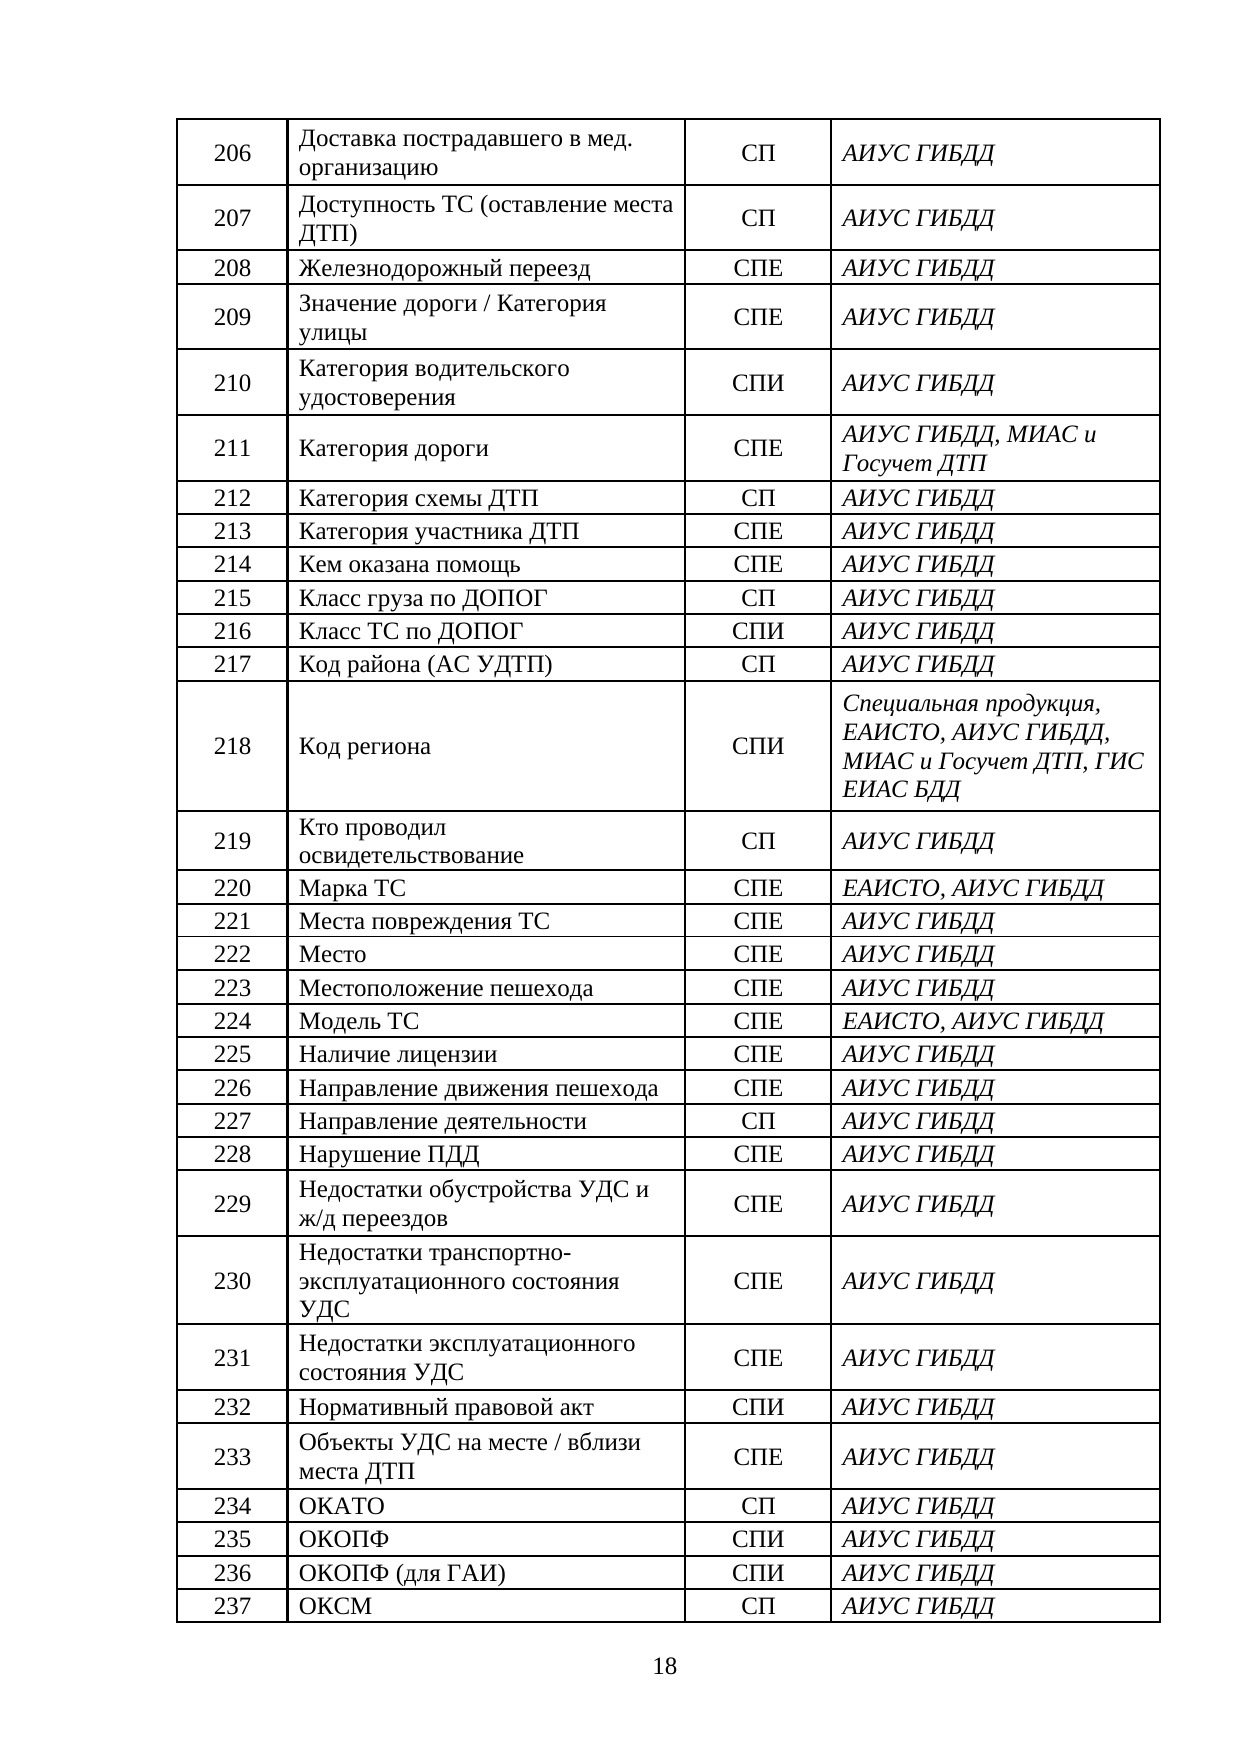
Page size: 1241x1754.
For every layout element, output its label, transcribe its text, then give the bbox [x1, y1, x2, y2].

table_cell Кто проводил освидетельствование [289, 812, 684, 869]
table_cell СПЕ [686, 1325, 830, 1389]
table_cell Класс груза по ДОПОГ [289, 582, 684, 613]
table_cell АИУС ГИБДД [832, 1171, 1159, 1235]
table_cell 217 [178, 648, 286, 679]
table_cell СПЕ [686, 416, 830, 479]
table_cell 229 [178, 1171, 286, 1235]
table_cell 216 [178, 615, 286, 646]
table_cell 207 [178, 186, 286, 249]
table_cell 209 [178, 285, 286, 348]
table_cell АИУС ГИБДД [832, 1071, 1159, 1103]
table_cell Местоположение пешехода [289, 971, 684, 1003]
table_cell ОКСМ [289, 1590, 684, 1621]
table_cell АИУС ГИБДД [832, 548, 1159, 579]
table_cell 224 [178, 1005, 286, 1036]
table_cell 220 [178, 871, 286, 903]
table_cell 214 [178, 548, 286, 579]
table_cell АИУС ГИБДД [832, 1138, 1159, 1169]
table_cell ОКОПФ [289, 1523, 684, 1554]
table_cell Модель ТС [289, 1005, 684, 1036]
table_cell 232 [178, 1391, 286, 1422]
table_cell 211 [178, 416, 286, 479]
table_cell АИУС ГИБДД [832, 350, 1159, 414]
table_cell Доставка пострадавшего в мед. организацию [289, 120, 684, 184]
table_cell АИУС ГИБДД [832, 1391, 1159, 1422]
table_cell АИУС ГИБДД [832, 582, 1159, 613]
table_cell 219 [178, 812, 286, 869]
table_cell Категория водительского удостоверения [289, 350, 684, 414]
table_cell Категория дороги [289, 416, 684, 479]
table_cell 234 [178, 1490, 286, 1521]
table_cell Код региона [289, 682, 684, 810]
table_cell Направление деятельности [289, 1105, 684, 1136]
table_cell СПЕ [686, 1071, 830, 1103]
table_cell СП [686, 648, 830, 679]
table_cell 223 [178, 971, 286, 1003]
table_cell СПЕ [686, 1171, 830, 1235]
table_cell Значение дороги / Категория улицы [289, 285, 684, 348]
table_cell 233 [178, 1424, 286, 1488]
table_cell АИУС ГИБДД [832, 515, 1159, 546]
table_cell АИУС ГИБДД [832, 1523, 1159, 1554]
table_cell Объекты УДС на месте / вблизи места ДТП [289, 1424, 684, 1488]
table_cell СПЕ [686, 1237, 830, 1323]
table_cell Наличие лицензии [289, 1038, 684, 1069]
table_cell ОКОПФ (для ГАИ) [289, 1557, 684, 1588]
table_cell Нарушение ПДД [289, 1138, 684, 1169]
table_cell Направление движения пешехода [289, 1071, 684, 1103]
table_cell АИУС ГИБДД [832, 1557, 1159, 1588]
table_cell АИУС ГИБДД [832, 1237, 1159, 1323]
table_cell СПЕ [686, 515, 830, 546]
table_cell СП [686, 120, 830, 184]
table_cell СПЕ [686, 937, 830, 969]
table_cell СП [686, 582, 830, 613]
table_cell 206 [178, 120, 286, 184]
table_cell Недостатки обустройства УДС и ж/д переездов [289, 1171, 684, 1235]
table_cell СПИ [686, 350, 830, 414]
table_cell СП [686, 1590, 830, 1621]
table_cell АИУС ГИБДД [832, 1490, 1159, 1521]
table_cell АИУС ГИБДД [832, 971, 1159, 1003]
table_cell 236 [178, 1557, 286, 1588]
table_cell АИУС ГИБДД [832, 648, 1159, 679]
table_cell Марка ТС [289, 871, 684, 903]
table_cell СПЕ [686, 548, 830, 579]
table_cell СПИ [686, 1391, 830, 1422]
table_cell Недостатки транспортно-эксплуатационного состояния УДС [289, 1237, 684, 1323]
table_cell СП [686, 186, 830, 249]
table_cell АИУС ГИБДД [832, 937, 1159, 969]
table_cell Специальная продукция, ЕАИСТО, АИУС ГИБДД, МИАС и Госучет ДТП, ГИС ЕИАС БДД [832, 682, 1159, 810]
table_cell АИУС ГИБДД [832, 186, 1159, 249]
table_cell СПЕ [686, 871, 830, 903]
table_cell Категория схемы ДТП [289, 482, 684, 513]
table_cell СПЕ [686, 1005, 830, 1036]
table_cell СПЕ [686, 251, 830, 283]
table_cell 237 [178, 1590, 286, 1621]
table_cell 213 [178, 515, 286, 546]
table_cell СПЕ [686, 905, 830, 936]
table_cell 208 [178, 251, 286, 283]
table_cell СПИ [686, 615, 830, 646]
table_cell СП [686, 1490, 830, 1521]
table_cell СП [686, 1105, 830, 1136]
table_cell Недостатки эксплуатационного состояния УДС [289, 1325, 684, 1389]
table_cell СПЕ [686, 971, 830, 1003]
table_cell АИУС ГИБДД [832, 905, 1159, 936]
table_cell СП [686, 482, 830, 513]
table_cell 210 [178, 350, 286, 414]
table_cell СПЕ [686, 1424, 830, 1488]
table_cell 215 [178, 582, 286, 613]
table_cell АИУС ГИБДД [832, 1038, 1159, 1069]
table_cell 230 [178, 1237, 286, 1323]
table_cell Железнодорожный переезд [289, 251, 684, 283]
table_cell АИУС ГИБДД [832, 285, 1159, 348]
table_cell АИУС ГИБДД [832, 615, 1159, 646]
table_cell СПИ [686, 1557, 830, 1588]
table_cell 235 [178, 1523, 286, 1554]
table_cell Доступность ТС (оставление места ДТП) [289, 186, 684, 249]
table_cell ЕАИСТО, АИУС ГИБДД [832, 871, 1159, 903]
table_cell СПЕ [686, 1038, 830, 1069]
table_cell АИУС ГИБДД [832, 120, 1159, 184]
table_cell 225 [178, 1038, 286, 1069]
table_cell Нормативный правовой акт [289, 1391, 684, 1422]
table_cell 221 [178, 905, 286, 936]
table_cell 222 [178, 937, 286, 969]
table_cell 218 [178, 682, 286, 810]
table_cell 228 [178, 1138, 286, 1169]
table_cell ОКАТО [289, 1490, 684, 1521]
table_cell СПИ [686, 682, 830, 810]
table_cell АИУС ГИБДД [832, 1424, 1159, 1488]
table_cell СП [686, 812, 830, 869]
table_cell Категория участника ДТП [289, 515, 684, 546]
table_cell Кем оказана помощь [289, 548, 684, 579]
table_cell Место [289, 937, 684, 969]
table_cell СПИ [686, 1523, 830, 1554]
table_cell СПЕ [686, 285, 830, 348]
table_cell 226 [178, 1071, 286, 1103]
table_cell АИУС ГИБДД [832, 1325, 1159, 1389]
table_cell АИУС ГИБДД [832, 482, 1159, 513]
table_cell 231 [178, 1325, 286, 1389]
table_cell Класс ТС по ДОПОГ [289, 615, 684, 646]
table_cell ЕАИСТО, АИУС ГИБДД [832, 1005, 1159, 1036]
table_cell 227 [178, 1105, 286, 1136]
table_cell АИУС ГИБДД [832, 812, 1159, 869]
table_cell Места повреждения ТС [289, 905, 684, 936]
table_cell АИУС ГИБДД [832, 1590, 1159, 1621]
table_cell СПЕ [686, 1138, 830, 1169]
table_cell 212 [178, 482, 286, 513]
table_cell АИУС ГИБДД [832, 251, 1159, 283]
table_cell АИУС ГИБДД [832, 1105, 1159, 1136]
table_cell АИУС ГИБДД, МИАС и Госучет ДТП [832, 416, 1159, 479]
table_cell Код района (АС УДТП) [289, 648, 684, 679]
